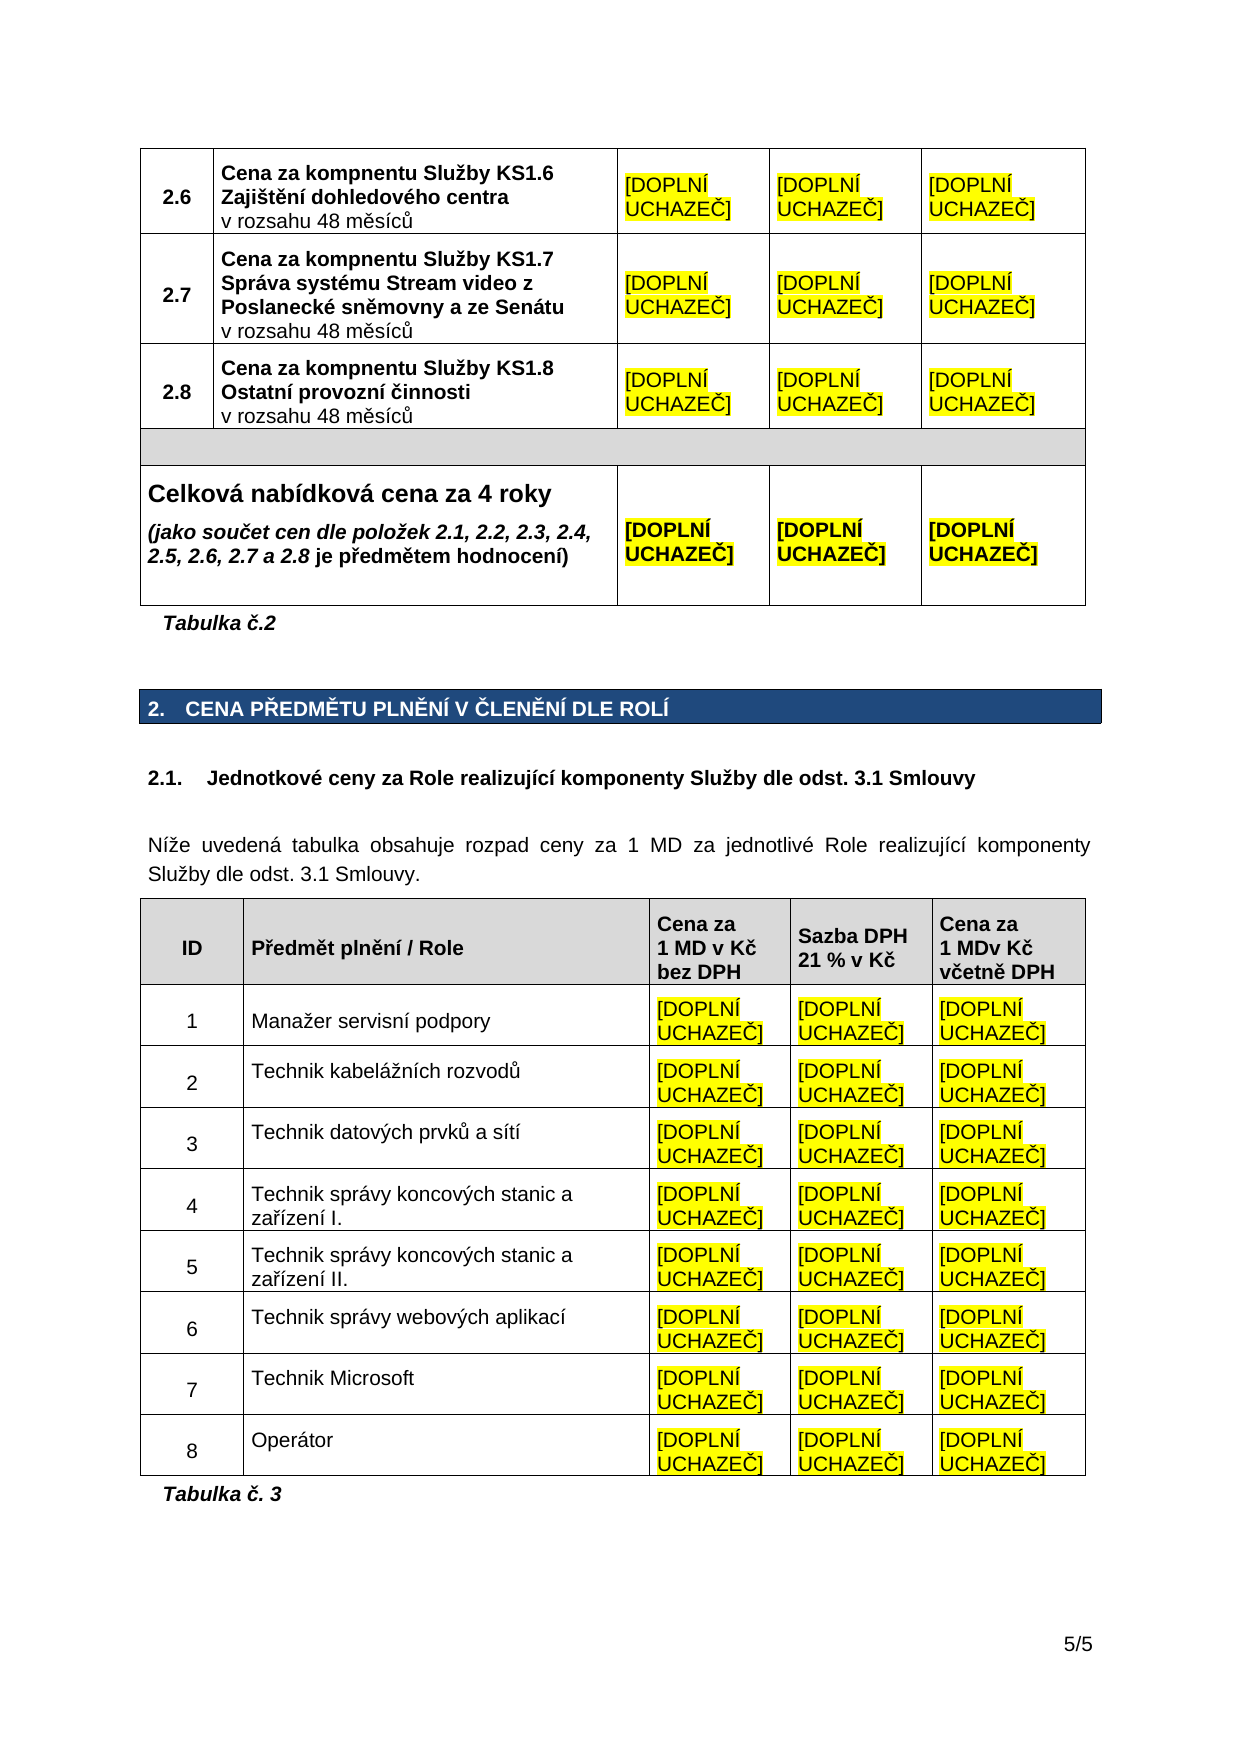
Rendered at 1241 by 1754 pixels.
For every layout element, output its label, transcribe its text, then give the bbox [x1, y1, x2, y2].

table_cell [DOPLNÍ UCHAZEČ] [933, 1169, 1085, 1229]
table_cell 6 [141, 1292, 243, 1352]
table_cell 7 [141, 1354, 243, 1414]
table_cell 4 [141, 1169, 243, 1229]
table_cell [DOPLNÍ UCHAZEČ] [618, 344, 769, 428]
table_cell [DOPLNÍ UCHAZEČ] [618, 466, 769, 604]
table_cell [DOPLNÍ UCHAZEČ] [618, 149, 769, 233]
table_cell [DOPLNÍ UCHAZEČ] [791, 1415, 932, 1475]
table_cell [DOPLNÍ UCHAZEČ] [650, 1169, 790, 1229]
table_cell [DOPLNÍ UCHAZEČ] [922, 344, 1085, 428]
table_cell [DOPLNÍ UCHAZEČ] [650, 1354, 790, 1414]
table_cell [DOPLNÍ UCHAZEČ] [933, 985, 1085, 1045]
table_cell [DOPLNÍ UCHAZEČ] [933, 1415, 1085, 1475]
table_cell Cena za kompnentu Služby KS1.8 Ostatní provozní činnosti v rozsahu 48 měsíců [214, 344, 617, 428]
table_cell Celková nabídková cena za 4 roky (jako součet cen dle položek 2.1, 2.2, 2.3, 2.4, 2.5, 2.6, 2.7 a 2.8 je předmětem hodnocení) [141, 466, 617, 604]
table_cell [DOPLNÍ UCHAZEČ] [650, 1292, 790, 1352]
table_header Sazba DPH 21 % v Kč [791, 899, 932, 984]
table_cell [DOPLNÍ UCHAZEČ] [791, 1169, 932, 1229]
table_cell [141, 429, 1085, 465]
table_cell [DOPLNÍ UCHAZEČ] [650, 1415, 790, 1475]
table_cell Technik správy webových aplikací [244, 1292, 649, 1352]
table_header Cena za 1 MDv Kč včetně DPH [933, 899, 1085, 984]
table_cell 2.7 [141, 234, 213, 342]
table_cell [DOPLNÍ UCHAZEČ] [770, 466, 921, 604]
text Níže uvedená tabulka obsahuje rozpad ceny za 1 MD za jednotlivé Role realizující komponenty Služby dle odst. 3.1 Smlouvy. [148, 827, 1093, 886]
table_cell 2.6 [141, 149, 213, 233]
table_cell [DOPLNÍ UCHAZEČ] [933, 1292, 1085, 1352]
table_cell Operátor [244, 1415, 649, 1475]
table_cell Technik datových prvků a sítí [244, 1108, 649, 1168]
table_cell Manažer servisní podpory [244, 985, 649, 1045]
table_cell 5 [141, 1231, 243, 1291]
table_cell 3 [141, 1108, 243, 1168]
table_cell [DOPLNÍ UCHAZEČ] [770, 149, 921, 233]
list Jednotkové ceny za Role realizující komponenty Služby dle odst. 3.1 Smlouvy [148, 761, 1093, 790]
table_header Cena za 1 MD v Kč bez DPH [650, 899, 790, 984]
table_header Předmět plnění / Role [244, 899, 649, 984]
table_cell [DOPLNÍ UCHAZEČ] [922, 466, 1085, 604]
text Tabulka č. 3 [162, 1476, 1093, 1506]
table_cell Technik správy koncových stanic a zařízení I. [244, 1169, 649, 1229]
table_cell [DOPLNÍ UCHAZEČ] [650, 1046, 790, 1107]
table_cell 2 [141, 1046, 243, 1107]
table_cell Technik kabelážních rozvodů [244, 1046, 649, 1107]
table_cell [DOPLNÍ UCHAZEČ] [650, 1108, 790, 1168]
table_cell [DOPLNÍ UCHAZEČ] [791, 1231, 932, 1291]
table_cell [DOPLNÍ UCHAZEČ] [650, 985, 790, 1045]
table_cell [DOPLNÍ UCHAZEČ] [791, 1046, 932, 1107]
table_cell 8 [141, 1415, 243, 1475]
list CENA PŘEDMĚTU PLNĚNÍ V ČLENĚNÍ DLE ROLÍ [140, 690, 1101, 723]
table_cell [DOPLNÍ UCHAZEČ] [922, 234, 1085, 342]
table_cell [DOPLNÍ UCHAZEČ] [922, 149, 1085, 233]
table_cell [DOPLNÍ UCHAZEČ] [933, 1046, 1085, 1107]
table_cell 2.8 [141, 344, 213, 428]
table_cell [DOPLNÍ UCHAZEČ] [791, 985, 932, 1045]
table_cell Cena za kompnentu Služby KS1.6 Zajištění dohledového centra v rozsahu 48 měsíců [214, 149, 617, 233]
table_cell [DOPLNÍ UCHAZEČ] [933, 1231, 1085, 1291]
table_cell [DOPLNÍ UCHAZEČ] [933, 1108, 1085, 1168]
table_cell Cena za kompnentu Služby KS1.7 Správa systému Stream video z Poslanecké sněmovny a ze Senátu v rozsahu 48 měsíců [214, 234, 617, 342]
table_header ID [141, 899, 243, 984]
table_cell Technik správy koncových stanic a zařízení II. [244, 1231, 649, 1291]
table_cell [DOPLNÍ UCHAZEČ] [618, 234, 769, 342]
table_cell [DOPLNÍ UCHAZEČ] [770, 344, 921, 428]
table_cell [DOPLNÍ UCHAZEČ] [791, 1108, 932, 1168]
table_cell [DOPLNÍ UCHAZEČ] [650, 1231, 790, 1291]
table_cell [DOPLNÍ UCHAZEČ] [791, 1354, 932, 1414]
table_cell [DOPLNÍ UCHAZEČ] [791, 1292, 932, 1352]
table_cell Technik Microsoft [244, 1354, 649, 1414]
table_cell 1 [141, 985, 243, 1045]
text Tabulka č.2 [162, 606, 1093, 635]
table_cell [DOPLNÍ UCHAZEČ] [933, 1354, 1085, 1414]
table_cell [DOPLNÍ UCHAZEČ] [770, 234, 921, 342]
